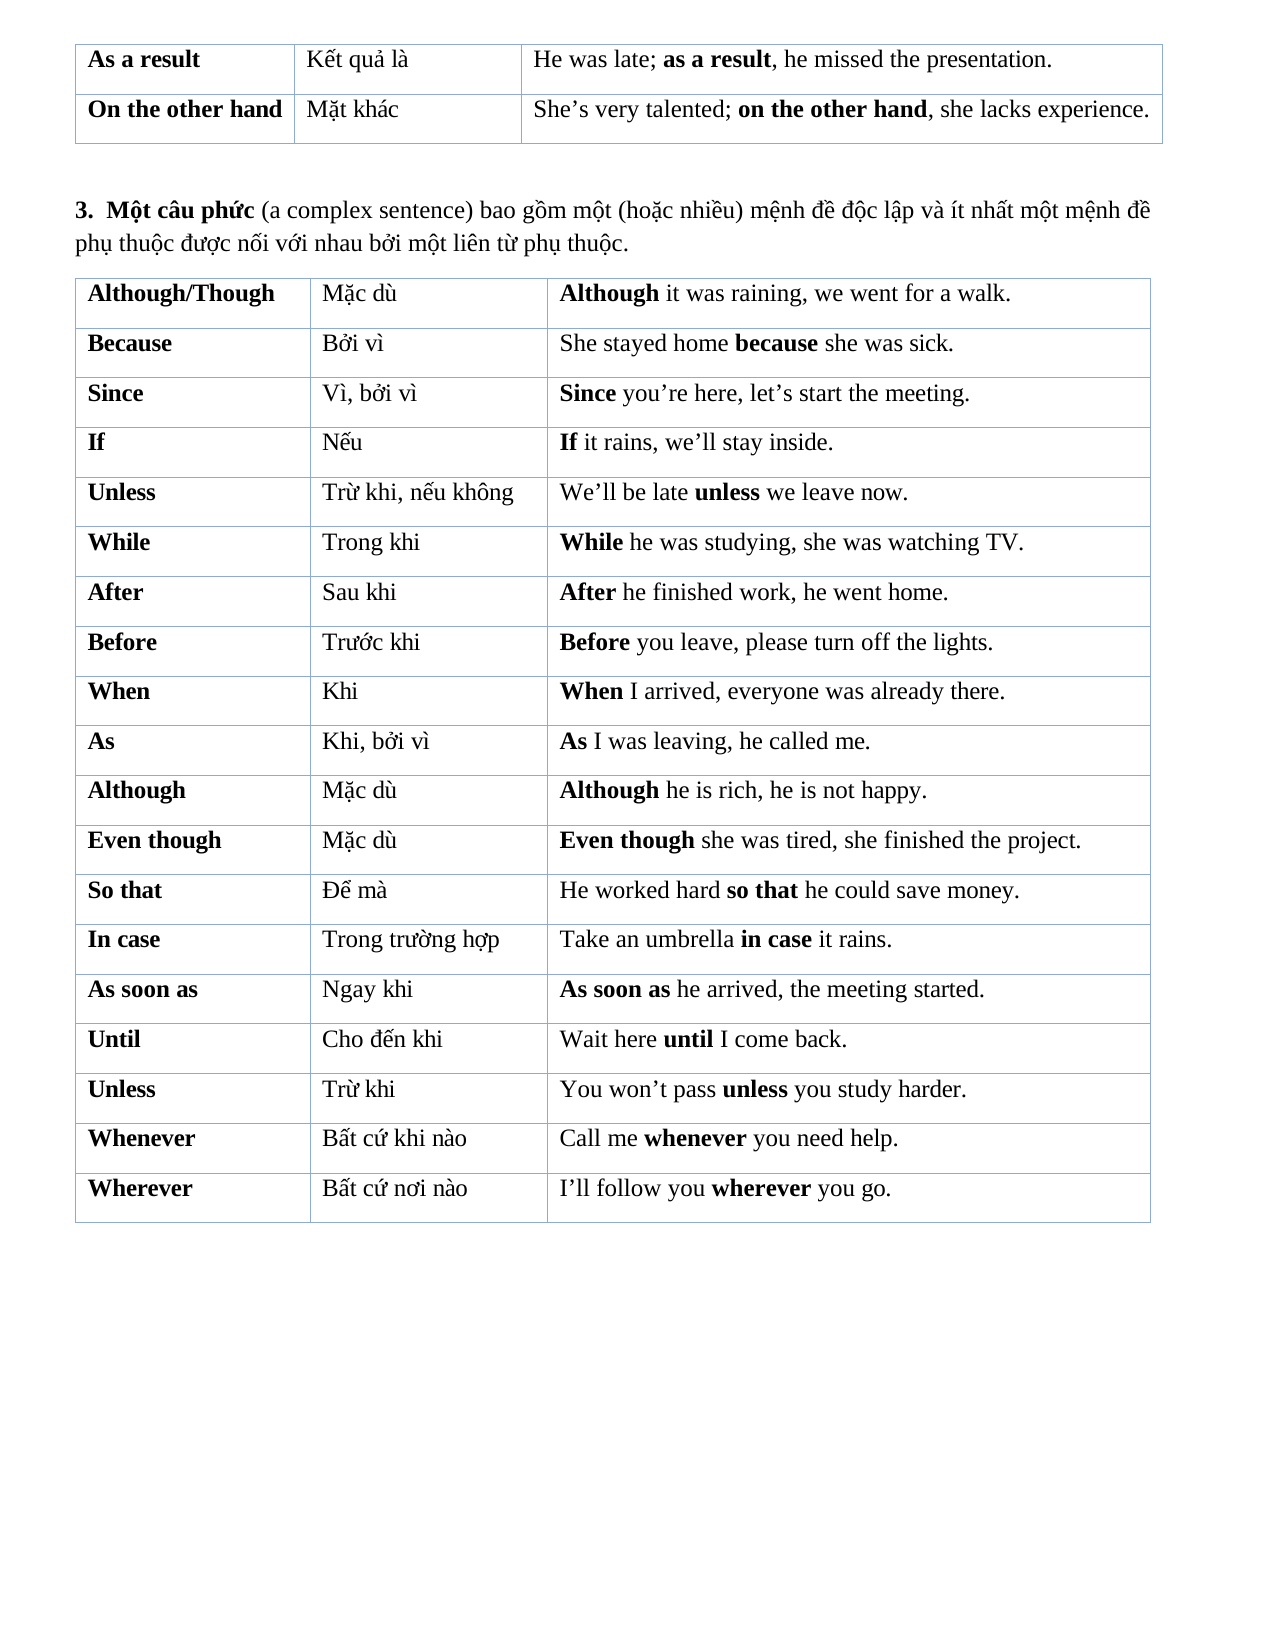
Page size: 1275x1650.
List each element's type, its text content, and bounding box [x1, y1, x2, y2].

table_cell Whenever [76, 1124, 310, 1172]
table_cell If it rains, we’ll stay inside. [548, 428, 1150, 477]
table_cell Before you leave, please turn off the lights. [548, 627, 1150, 676]
table_cell Nếu [311, 428, 547, 477]
table_cell Before [76, 627, 310, 676]
table_cell Sau khi [311, 577, 547, 626]
table_cell Unless [76, 478, 310, 526]
table_cell Even though she was tired, she finished the project. [548, 826, 1150, 874]
table_cell Bất cứ khi nào [311, 1124, 547, 1172]
table_cell As soon as he arrived, the meeting started. [548, 975, 1150, 1023]
table_cell Mặc dù [311, 826, 547, 874]
table_cell She stayed home because she was sick. [548, 329, 1150, 377]
table_cell He worked hard so that he could save money. [548, 875, 1150, 924]
table_cell Bởi vì [311, 329, 547, 377]
table_header Mặc dù [311, 279, 547, 327]
table_cell Because [76, 329, 310, 377]
table_cell When I arrived, everyone was already there. [548, 677, 1150, 725]
table_cell Wait here until I come back. [548, 1024, 1150, 1073]
table_cell Until [76, 1024, 310, 1073]
table_cell Trong khi [311, 527, 547, 576]
table_cell Since you’re here, let’s start the meeting. [548, 378, 1150, 427]
table_cell Bất cứ nơi nào [311, 1174, 547, 1222]
table_cell Trong trường hợp [311, 925, 547, 974]
table_cell Take an umbrella in case it rains. [548, 925, 1150, 974]
table_cell Để mà [311, 875, 547, 924]
table_cell I’ll follow you wherever you go. [548, 1174, 1150, 1222]
table_cell Khi [311, 677, 547, 725]
table_cell If [76, 428, 310, 477]
table_cell So that [76, 875, 310, 924]
table_cell Cho đến khi [311, 1024, 547, 1073]
table_cell Kết quả là [295, 45, 521, 93]
table_cell While he was studying, she was watching TV. [548, 527, 1150, 576]
table_cell Call me whenever you need help. [548, 1124, 1150, 1172]
table_cell You won’t pass unless you study harder. [548, 1074, 1150, 1123]
table_header Although it was raining, we went for a walk. [548, 279, 1150, 327]
table_cell Ngay khi [311, 975, 547, 1023]
table_cell Since [76, 378, 310, 427]
table_cell On the other hand [76, 95, 294, 143]
table_cell As a result [76, 45, 294, 93]
table_cell As [76, 726, 310, 775]
table_cell Trừ khi, nếu không [311, 478, 547, 526]
table_header Although/Though [76, 279, 310, 327]
table_cell Vì, bởi vì [311, 378, 547, 427]
table_cell Wherever [76, 1174, 310, 1222]
table_cell Trừ khi [311, 1074, 547, 1123]
table_cell He was late; as a result, he missed the presentation. [522, 45, 1162, 93]
table_cell As I was leaving, he called me. [548, 726, 1150, 775]
table_cell Trước khi [311, 627, 547, 676]
table_cell Unless [76, 1074, 310, 1123]
table_cell In case [76, 925, 310, 974]
table_cell After he finished work, he went home. [548, 577, 1150, 626]
table_cell We’ll be late unless we leave now. [548, 478, 1150, 526]
table_cell While [76, 527, 310, 576]
table_cell Although he is rich, he is not happy. [548, 776, 1150, 824]
table_cell When [76, 677, 310, 725]
table_cell Khi, bởi vì [311, 726, 547, 775]
table_cell Although [76, 776, 310, 824]
table_cell Even though [76, 826, 310, 874]
table_cell After [76, 577, 310, 626]
table_cell Mặc dù [311, 776, 547, 824]
table_cell She’s very talented; on the other hand, she lacks experience. [522, 95, 1162, 143]
list Một câu phức (a complex sentence) bao gồm một (hoặc nhiều) mệnh đề độc lập và ít nhất một mệnh đề phụ thuộc được nối với nhau bởi một liên từ phụ thuộc. [75, 195, 1194, 257]
table_cell As soon as [76, 975, 310, 1023]
table_cell Mặt khác [295, 95, 521, 143]
